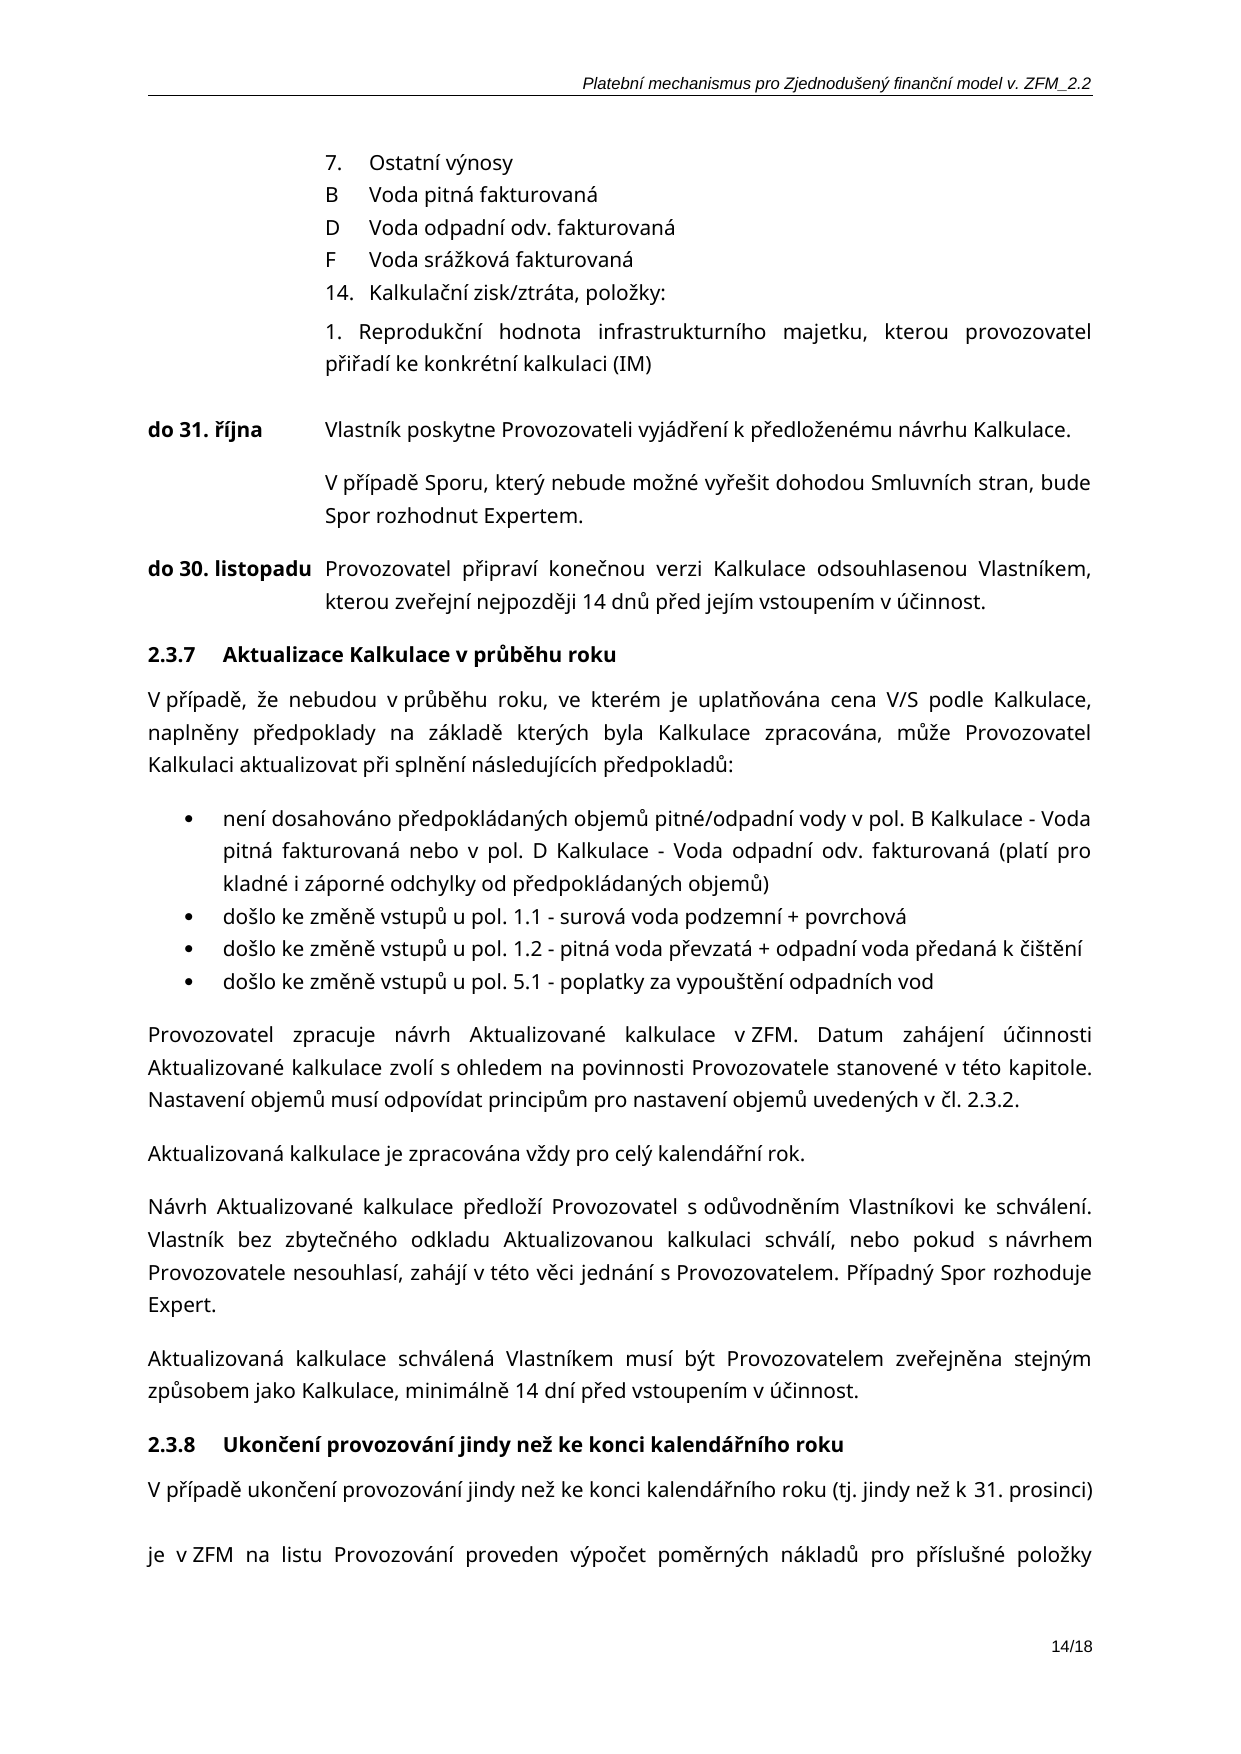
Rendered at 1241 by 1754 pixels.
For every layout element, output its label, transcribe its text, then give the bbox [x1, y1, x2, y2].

text do 31. října Vlastník poskytne Provozovateli vyjádření k předloženému návrhu Kalkulace. [148, 415, 1093, 443]
text 7. Ostatní výnosy [325, 148, 1093, 176]
text V případě, že nebudou v průběhu roku, ve kterém je uplatňována cena V/S podle Kalkulace, naplněny předpoklady na základě kterých byla Kalkulace zpracována, může Provozovatel Kalkulaci aktualizovat při splnění následujících předpokladů: [148, 685, 1093, 779]
text Aktualizovaná kalkulace schválená Vlastníkem musí být Provozovatelem zveřejněna stejným způsobem jako Kalkulace, minimálně 14 dní před vstoupením v účinnost. [148, 1344, 1093, 1405]
subtitle Ukončení provozování jindy než ke konci kalendářního roku [148, 1430, 1093, 1458]
text V případě Sporu, který nebude možné vyřešit dohodou Smluvních stran, bude Spor rozhodnut Expertem. [325, 468, 1093, 529]
list došlo ke změně vstupů u pol. 1.1 - surová voda podzemní + povrchová [185, 902, 1093, 930]
text Návrh Aktualizované kalkulace předloží Provozovatel s odůvodněním Vlastníkovi ke schválení. Vlastník bez zbytečného odkladu Aktualizovanou kalkulaci schválí, nebo pokud s návrhem Provozovatele nesouhlasí, zahájí v této věci jednání s Provozovatelem. Případný Spor rozhoduje Expert. [148, 1192, 1093, 1319]
text do 30. listopadu Provozovatel připraví konečnou verzi Kalkulace odsouhlasenou Vlastníkem, kterou zveřejní nejpozději 14 dnů před jejím vstoupením v účinnost. [148, 554, 1093, 615]
text 1. Reprodukční hodnota infrastrukturního majetku, kterou provozovatel přiřadí ke konkrétní kalkulaci (IM) [325, 317, 1093, 378]
text Provozovatel zpracuje návrh Aktualizované kalkulace v ZFM. Datum zahájení účinnosti Aktualizované kalkulace zvolí s ohledem na povinnosti Provozovatele stanovené v této kapitole. Nastavení objemů musí odpovídat principům pro nastavení objemů uvedených v čl. 2.3.2. [148, 1020, 1093, 1114]
subtitle Aktualizace Kalkulace v průběhu roku [148, 640, 1093, 669]
text 14. Kalkulační zisk/ztráta, položky: [325, 278, 1093, 306]
list došlo ke změně vstupů u pol. 1.2 - pitná voda převzatá + odpadní voda předaná k čištění [185, 934, 1093, 963]
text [148, 1475, 1093, 1568]
text Aktualizovaná kalkulace je zpracována vždy pro celý kalendářní rok. [148, 1139, 1093, 1167]
text F Voda srážková fakturovaná [325, 245, 1093, 274]
list došlo ke změně vstupů u pol. 5.1 - poplatky za vypouštění odpadních vod [185, 967, 1093, 995]
list není dosahováno předpokládaných objemů pitné/odpadní vody v pol. B Kalkulace - Voda pitná fakturovaná nebo v pol. D Kalkulace - Voda odpadní odv. fakturovaná (platí pro kladné i záporné odchylky od předpokládaných objemů) [185, 804, 1093, 898]
text B Voda pitná fakturovaná [325, 180, 1093, 209]
text D Voda odpadní odv. fakturovaná [325, 213, 1093, 241]
